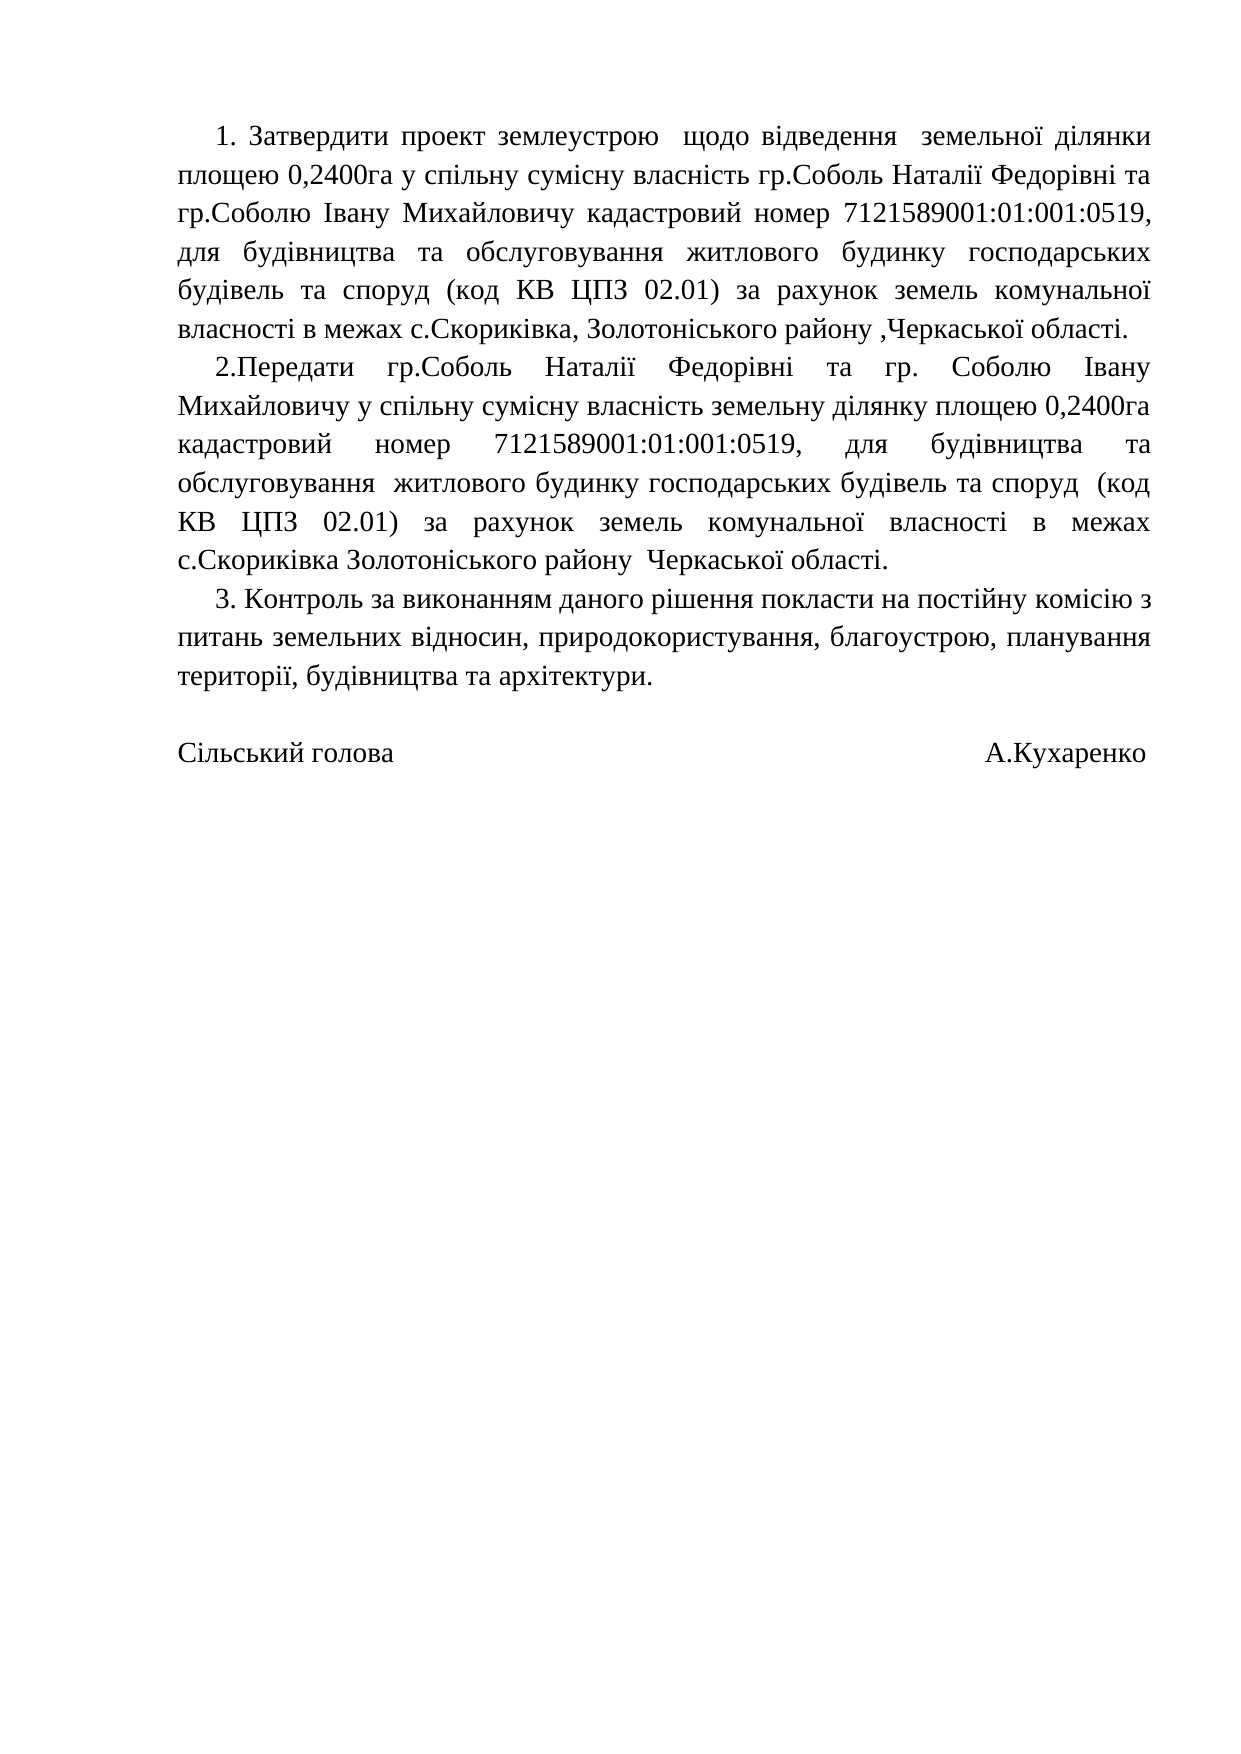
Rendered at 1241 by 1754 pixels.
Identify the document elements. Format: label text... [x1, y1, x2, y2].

text 1. Затвердити проект землеустрою щодо відведення земельної ділянки площею 0,2400га у спільну сумісну власність гр.Соболь Наталії Федорівні та гр.Соболю Івану Михайловичу кадастровий номер 7121589001:01:001:0519, для будівництва та обслуговування житлового будинку господарських будівель та споруд (код КВ ЦПЗ 02.01) за рахунок земель комунальної власності в межах с.Скориківка, Золотоніського району ,Черкаської області. [177, 118, 1152, 344]
text 2.Передати гр.Соболь Наталії Федорівні та гр. Соболю Івану Михайловичу у спільну сумісну власність земельну ділянку площею 0,2400га кадастровий номер 7121589001:01:001:0519, для будівництва та обслуговування житлового будинку господарських будівель та споруд (код КВ ЦПЗ 02.01) за рахунок земель комунальної власності в межах с.Скориківка Золотоніського району Черкаської області. [177, 349, 1152, 576]
text 3. Контроль за виконанням даного рішення покласти на постійну комісію з питань земельних відносин, природокористування, благоустрою, планування території, будівництва та архітектури. [177, 581, 1152, 691]
text Сільський голова А.Кухаренко [177, 735, 1152, 768]
